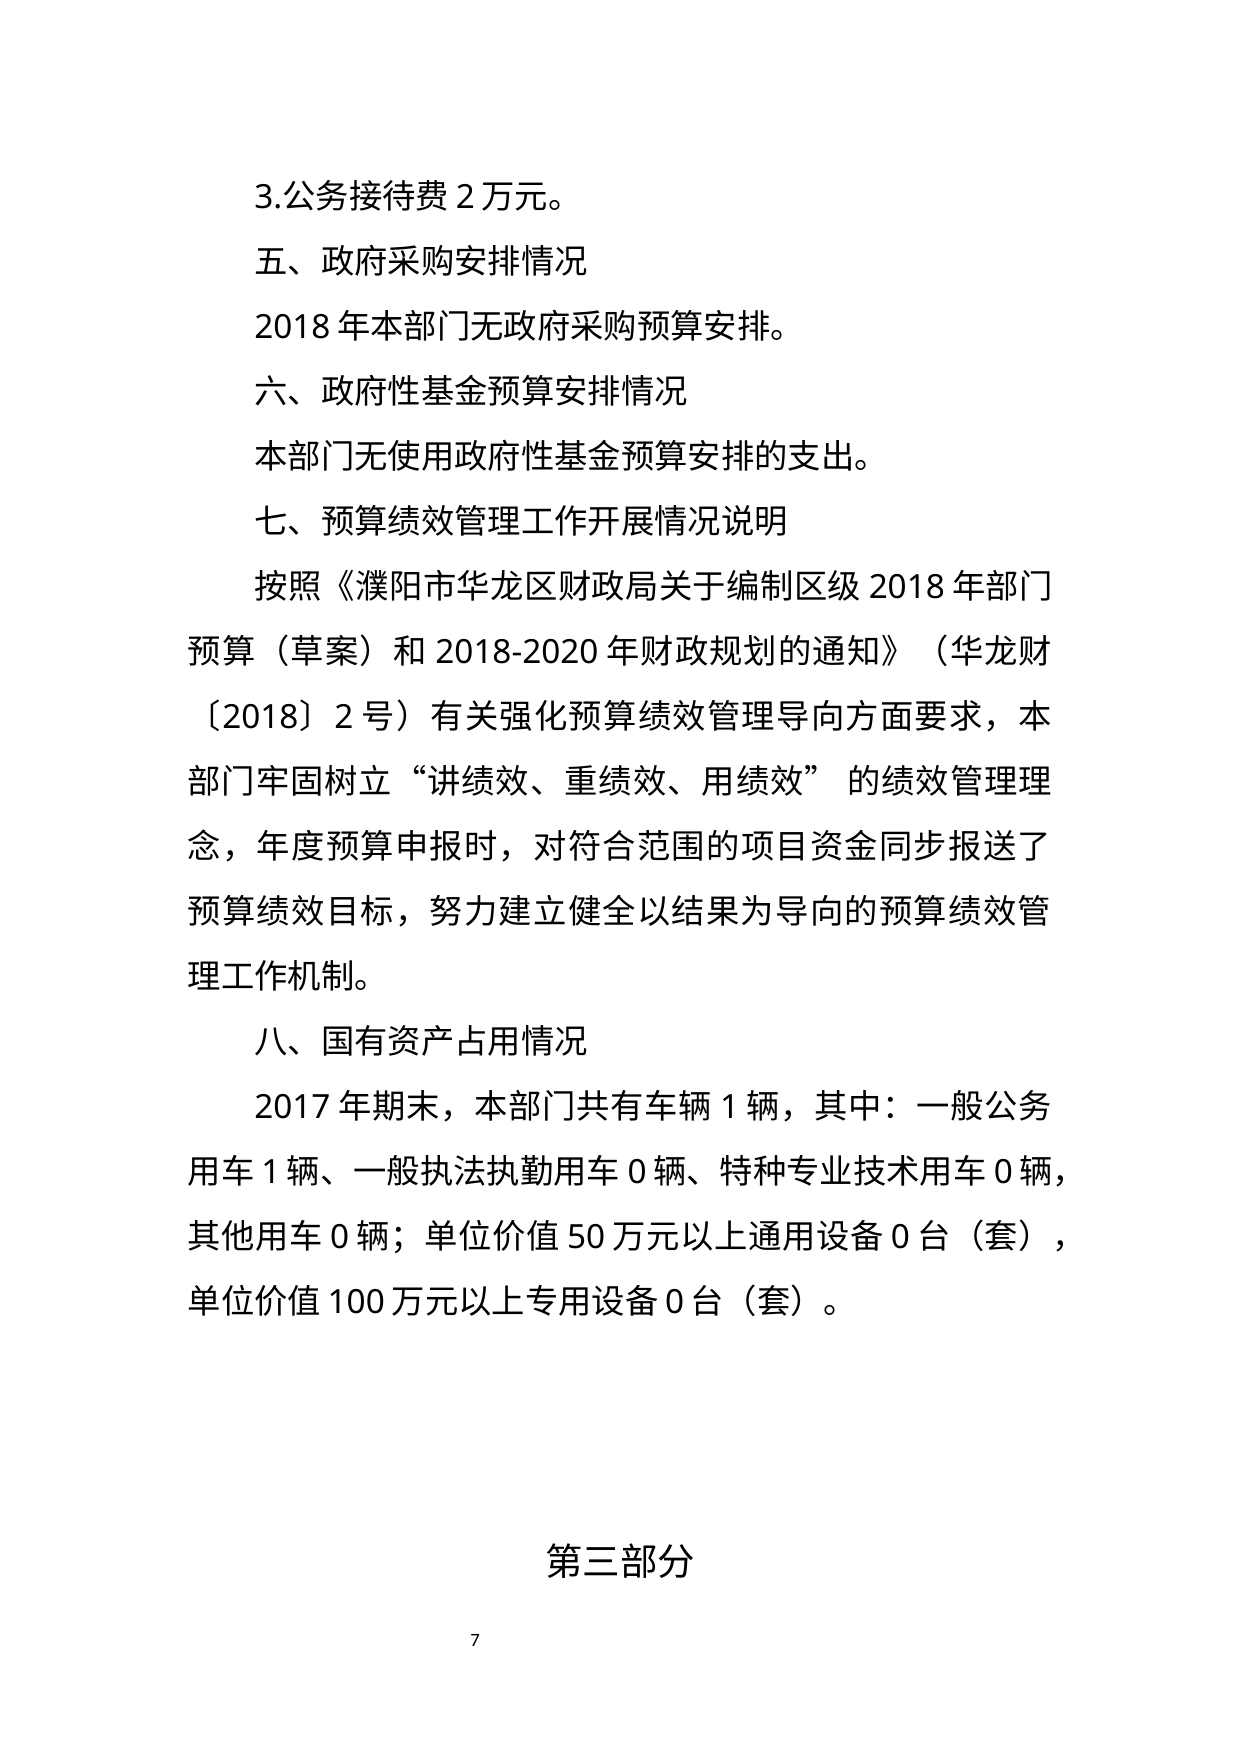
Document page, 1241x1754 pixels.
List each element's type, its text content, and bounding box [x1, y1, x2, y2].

text 六、政府性基金预算安排情况 [187, 357, 1053, 422]
text 按照《濮阳市华龙区财政局关于编制区级2018年部门预算（草案）和2018-2020年财政规划的通知》（华龙财〔2018〕2号）有关强化预算绩效管理导向方面要求，本部门牢固树立“讲绩效、重绩效、用绩效” 的绩效管理理念，年度预算申报时，对符合范围的项目资金同步报送了预算绩效目标，努力建立健全以结果为导向的预算绩效管理工作机制。 [187, 552, 1053, 1007]
text 3.公务接待费2万元。 [187, 162, 1053, 227]
text 2018年本部门无政府采购预算安排。 [187, 292, 1053, 357]
text 五、政府采购安排情况 [187, 227, 1053, 292]
text 第三部分 [187, 1527, 1053, 1592]
text 本部门无使用政府性基金预算安排的支出。 [187, 422, 1053, 487]
text 七、预算绩效管理工作开展情况说明 [187, 487, 1053, 552]
text 八、国有资产占用情况 [187, 1007, 1053, 1072]
text 2017年期末，本部门共有车辆1辆，其中：一般公务用车1辆、一般执法执勤用车0辆、特种专业技术用车0辆，其他用车0辆；单位价值50万元以上通用设备0台（套），单位价值100万元以上专用设备0台（套）。 [187, 1072, 1053, 1332]
